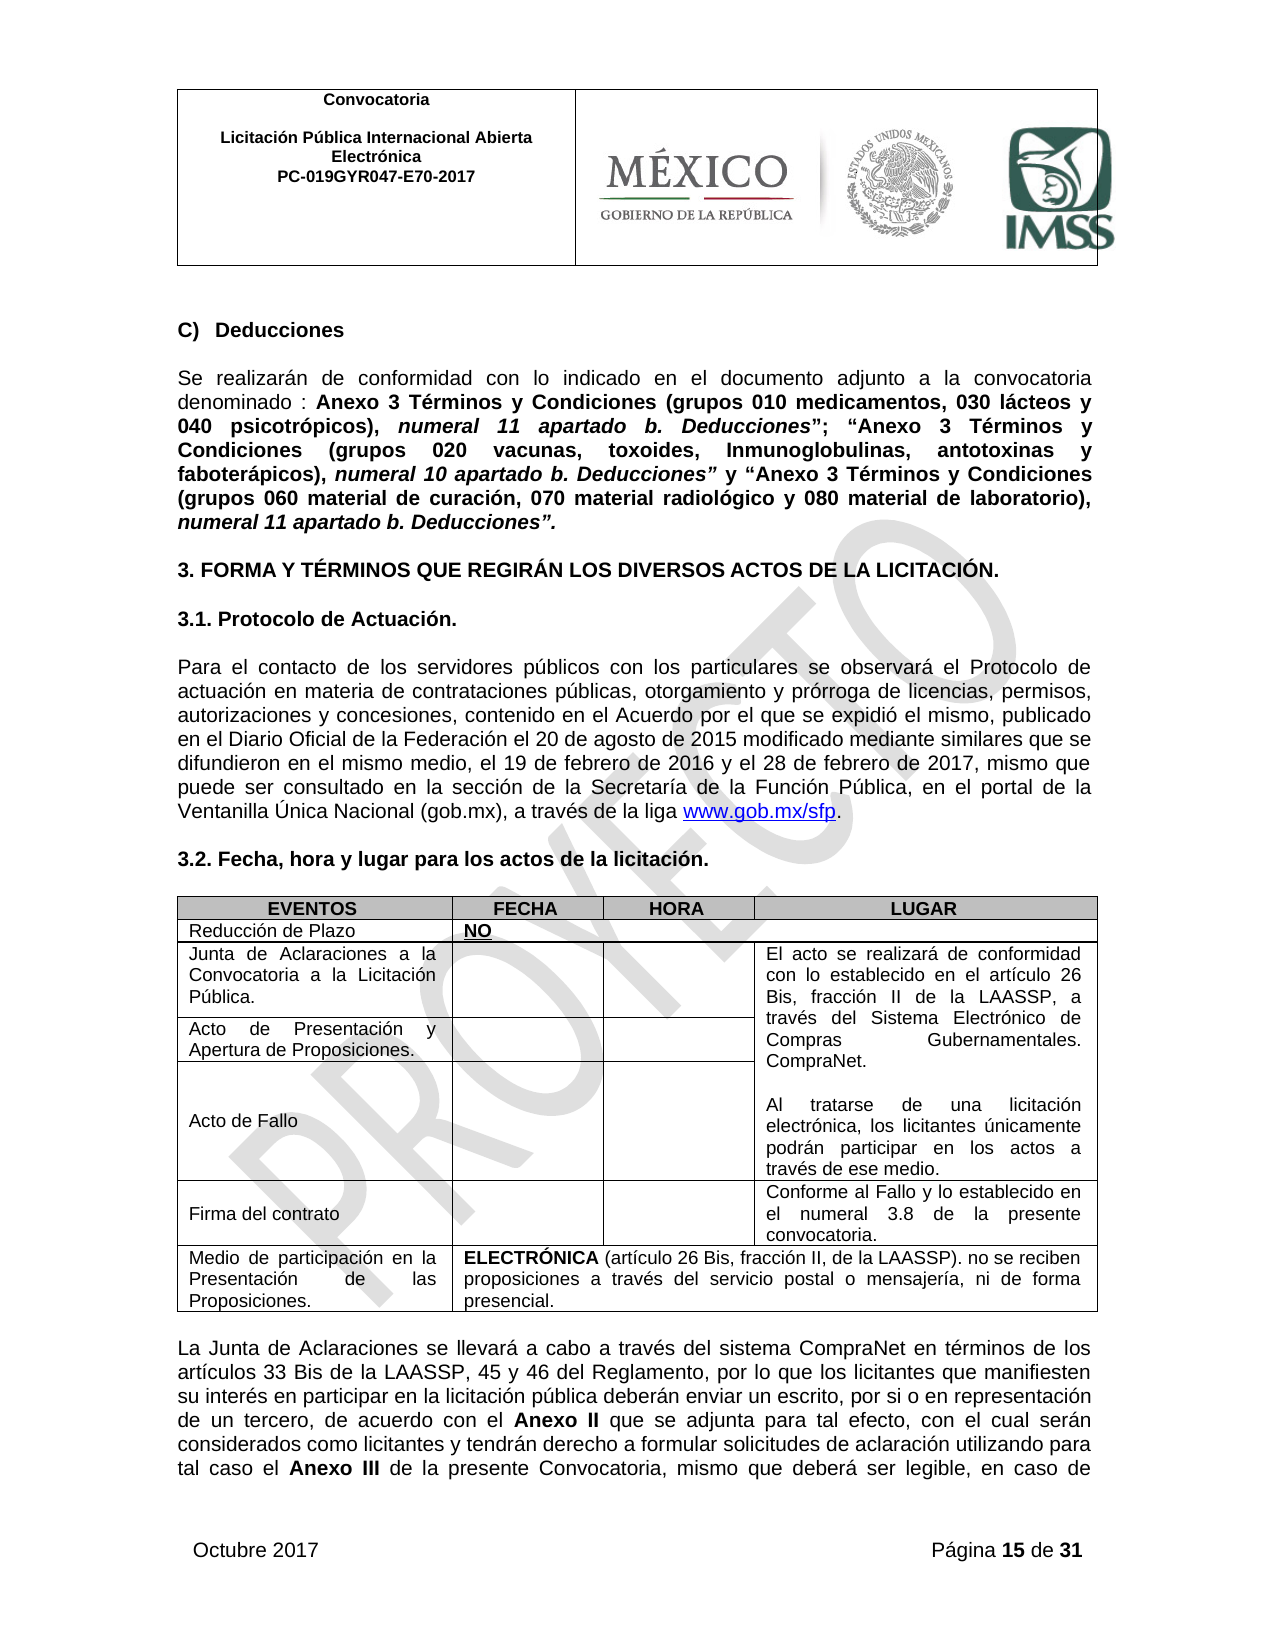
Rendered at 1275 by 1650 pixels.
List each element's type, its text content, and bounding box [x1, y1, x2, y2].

table_cell Firma del contrato [178, 1181, 452, 1245]
table_cell Conforme al Fallo y lo establecido en el numeral 3.8 de la presente convocatoria. [755, 1181, 1097, 1245]
text Para el contacto de los servidores públicos con los particulares se observará el Protocolo de actuación en materia de contrataciones públicas, otorgamiento y prórroga de licencias, permisos, autorizaciones y concesiones, contenido en el Acuerdo por el que se expidió el mismo, publicado en el Diario Oficial de la Federación el 20 de agosto de 2015 modificado mediante similares que se difundieron en el mismo medio, el 19 de febrero de 2016 y el 28 de febrero de 2017, mismo que puede ser consultado en la sección de la Secretaría de la Función Pública, en el portal de la Ventanilla Única Nacional (gob.mx), a través de la liga www.gob.mx/sfp. [177, 655, 1093, 823]
table_cell [604, 1181, 754, 1245]
table_cell Junta de Aclaraciones a la Convocatoria a la Licitación Pública. [178, 943, 452, 1017]
table_cell El acto se realizará de conformidad con lo establecido en el artículo 26 Bis, fracción II de la LAASSP, a través del Sistema Electrónico de Compras Gubernamentales. CompraNet. Al tratarse de una licitación electrónica, los licitantes únicamente podrán participar en los actos a través de ese medio. [755, 943, 1097, 1180]
table_cell Medio de participación en la Presentación de las Proposiciones. [178, 1246, 452, 1311]
subtitle Protocolo de Actuación. [177, 607, 1093, 631]
subtitle Fecha, hora y lugar para los actos de la licitación. [177, 847, 1093, 871]
table_cell [604, 943, 754, 1017]
table_header EVENTOS [178, 897, 452, 919]
picture [597, 116, 957, 248]
picture [1098, 117, 1116, 256]
text Se realizarán de conformidad con lo indicado en el documento adjunto a la convocatoria denominado : Anexo 3 Términos y Condiciones (grupos 010 medicamentos, 030 lácteos y 040 psicotrópicos), numeral 11 apartado b. Deducciones”; “Anexo 3 Términos y Condiciones (grupos 020 vacunas, toxoides, Inmunoglobulinas, antotoxinas y faboterápicos), numeral 10 apartado b. Deducciones” y “Anexo 3 Términos y Condiciones (grupos 060 material de curación, 070 material radiológico y 080 material de laboratorio), numeral 11 apartado b. Deducciones”. [177, 366, 1093, 534]
list Deducciones [177, 318, 1093, 342]
table_header LUGAR [755, 897, 1097, 919]
subtitle FORMA Y TÉRMINOS QUE REGIRÁN LOS DIVERSOS ACTOS DE LA LICITACIÓN. [177, 558, 1093, 582]
table_cell [604, 1018, 754, 1061]
table_cell NO [453, 920, 1097, 941]
table_cell [453, 1018, 603, 1061]
table_cell [453, 1181, 603, 1245]
table_cell [453, 943, 603, 1017]
table_cell [453, 1062, 603, 1180]
picture [1001, 117, 1097, 256]
table_header FECHA [453, 897, 603, 919]
table_cell [604, 1062, 754, 1180]
table_cell ELECTRÓNICA (artículo 26 Bis, fracción II, de la LAASSP). no se reciben proposiciones a través del servicio postal o mensajería, ni de forma presencial. [453, 1246, 1097, 1311]
table_header HORA [604, 897, 754, 919]
table_cell Acto de Presentación y Apertura de Proposiciones. [178, 1018, 452, 1061]
table_cell Reducción de Plazo [178, 920, 452, 941]
table_cell Acto de Fallo [178, 1062, 452, 1180]
